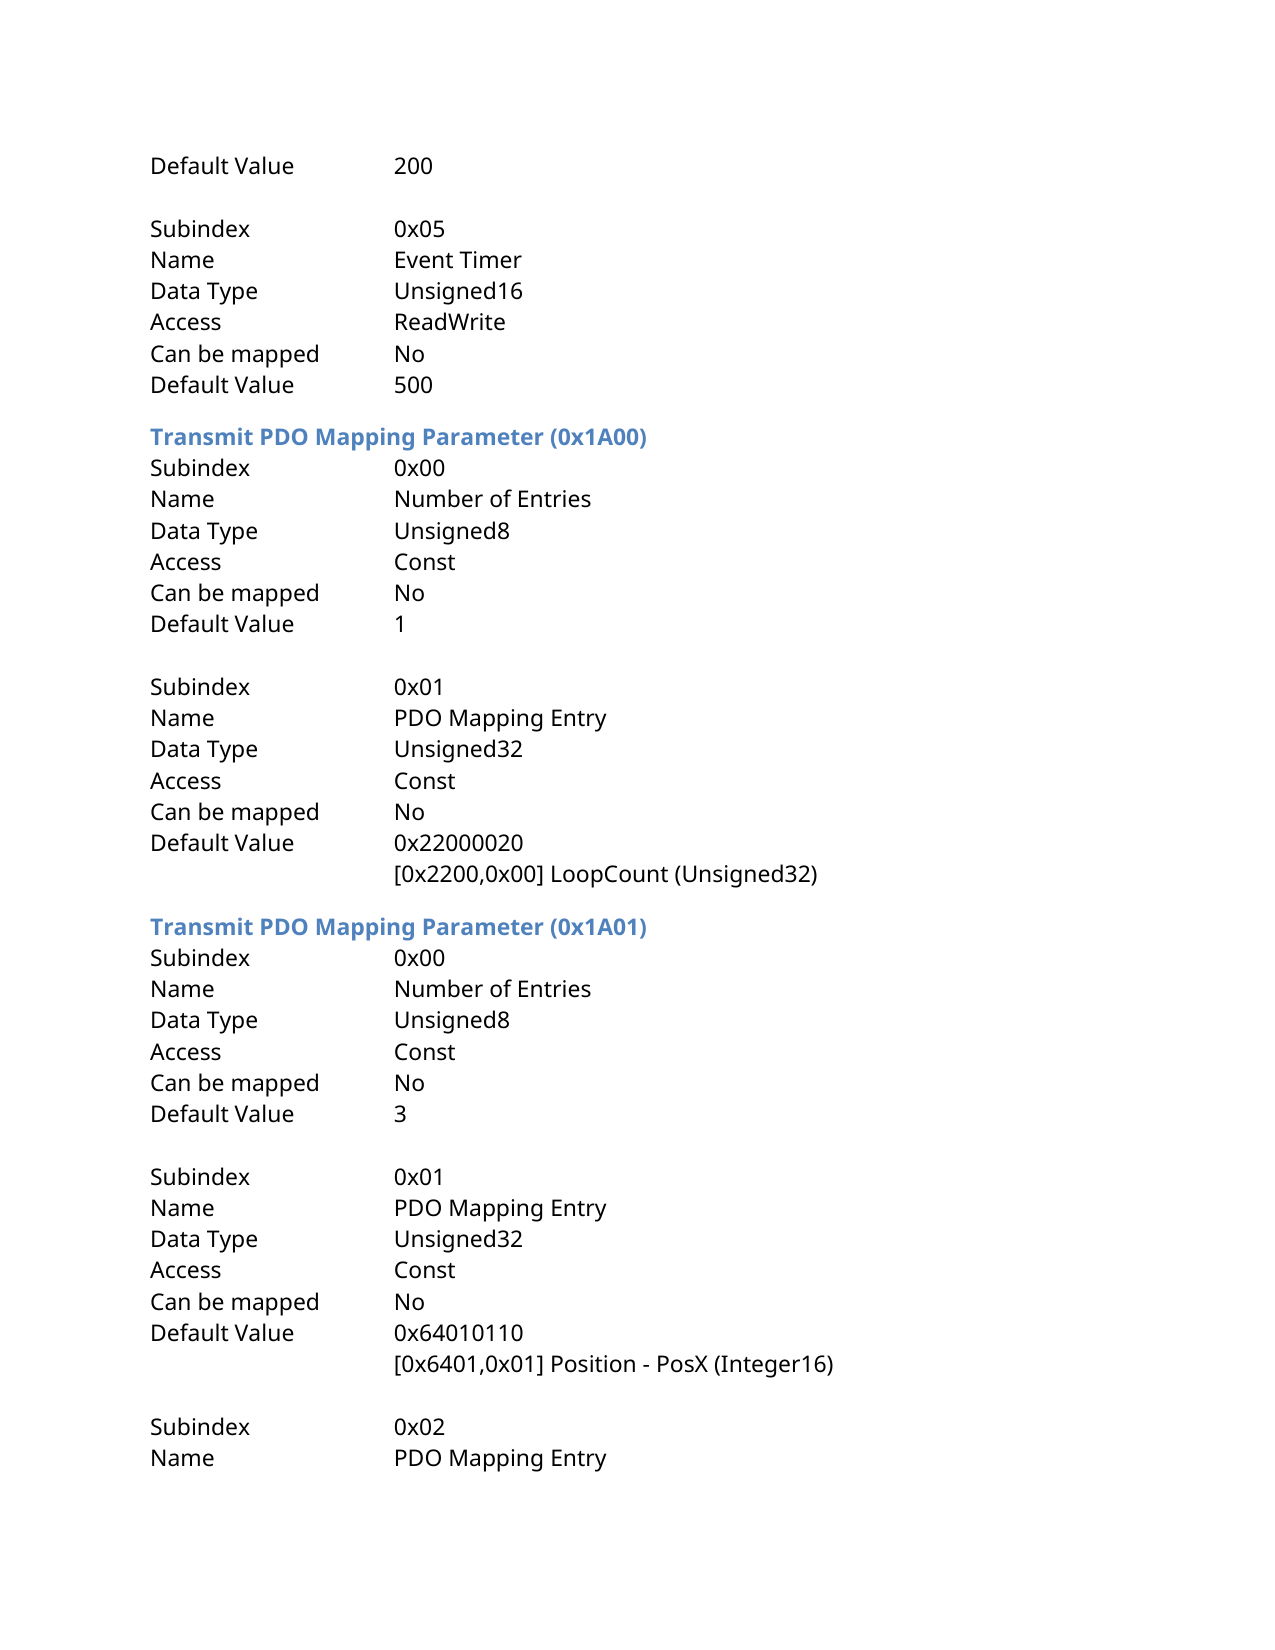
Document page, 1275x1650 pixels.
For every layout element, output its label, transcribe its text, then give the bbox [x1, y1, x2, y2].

table_cell Name [139, 1442, 382, 1473]
table_header Subindex [139, 671, 382, 702]
table_header 0x00 [383, 942, 1114, 973]
table_cell Default Value [139, 827, 382, 889]
table_cell Event Timer [383, 244, 1114, 275]
table_cell PDO Mapping Entry [383, 702, 1114, 733]
table_cell 0x64010110 [0x6401,0x01] Position - PosX (Integer16) [383, 1317, 1114, 1379]
table_cell Const [383, 1254, 1114, 1285]
table_cell Number of Entries [383, 973, 1114, 1004]
table_cell 500 [383, 369, 1114, 400]
table_header Subindex [139, 452, 382, 483]
table_cell Data Type [139, 1004, 382, 1035]
table_header Subindex [139, 1160, 382, 1192]
table_header Subindex [139, 213, 382, 244]
table_cell Default Value [139, 150, 382, 181]
table_cell ReadWrite [383, 306, 1114, 337]
table_cell Name [139, 483, 382, 514]
table_cell Default Value [139, 1317, 382, 1379]
table_header 0x01 [383, 671, 1114, 702]
table_cell Can be mapped [139, 577, 382, 608]
table_cell Const [383, 546, 1114, 577]
table_cell Name [139, 244, 382, 275]
table_cell PDO Mapping Entry [383, 1442, 1114, 1473]
table_cell Can be mapped [139, 796, 382, 827]
table_cell No [383, 1067, 1114, 1098]
table_cell Default Value [139, 369, 382, 400]
table_cell Const [383, 765, 1114, 796]
table_header Subindex [139, 942, 382, 973]
table_header 0x05 [383, 213, 1114, 244]
table_cell Data Type [139, 733, 382, 764]
table_cell Name [139, 973, 382, 1004]
table_cell Access [139, 765, 382, 796]
table_header 0x00 [383, 452, 1114, 483]
table_header Subindex [139, 1410, 382, 1442]
table_cell Access [139, 1254, 382, 1285]
table_cell 1 [383, 608, 1114, 639]
table_header 0x01 [383, 1160, 1114, 1192]
table_cell Unsigned8 [383, 1004, 1114, 1035]
table_cell Default Value [139, 1098, 382, 1129]
table_cell No [383, 796, 1114, 827]
table_cell Unsigned16 [383, 275, 1114, 306]
subtitle Transmit PDO Mapping Parameter (0x1A01) [150, 910, 1125, 942]
table_cell No [383, 338, 1114, 369]
table_cell Access [139, 306, 382, 337]
table_cell Name [139, 702, 382, 733]
table_cell Can be mapped [139, 1067, 382, 1098]
table_cell Data Type [139, 275, 382, 306]
table_cell No [383, 1285, 1114, 1317]
table_cell Default Value [139, 608, 382, 639]
table_cell 3 [383, 1098, 1114, 1129]
table_cell 200 [383, 150, 1114, 181]
table_cell Unsigned32 [383, 1223, 1114, 1254]
table_cell Number of Entries [383, 483, 1114, 514]
table_cell Access [139, 1035, 382, 1067]
table_cell Name [139, 1192, 382, 1223]
table_cell Const [383, 1035, 1114, 1067]
table_cell Can be mapped [139, 338, 382, 369]
table_cell Data Type [139, 515, 382, 546]
table_cell No [383, 577, 1114, 608]
table_cell Can be mapped [139, 1285, 382, 1317]
table_cell PDO Mapping Entry [383, 1192, 1114, 1223]
table_cell Unsigned32 [383, 733, 1114, 764]
subtitle Transmit PDO Mapping Parameter (0x1A00) [150, 421, 1125, 452]
table_header 0x02 [383, 1410, 1114, 1442]
table_cell Access [139, 546, 382, 577]
table_cell Unsigned8 [383, 515, 1114, 546]
table_cell Data Type [139, 1223, 382, 1254]
table_cell 0x22000020 [0x2200,0x00] LoopCount (Unsigned32) [383, 827, 1114, 889]
